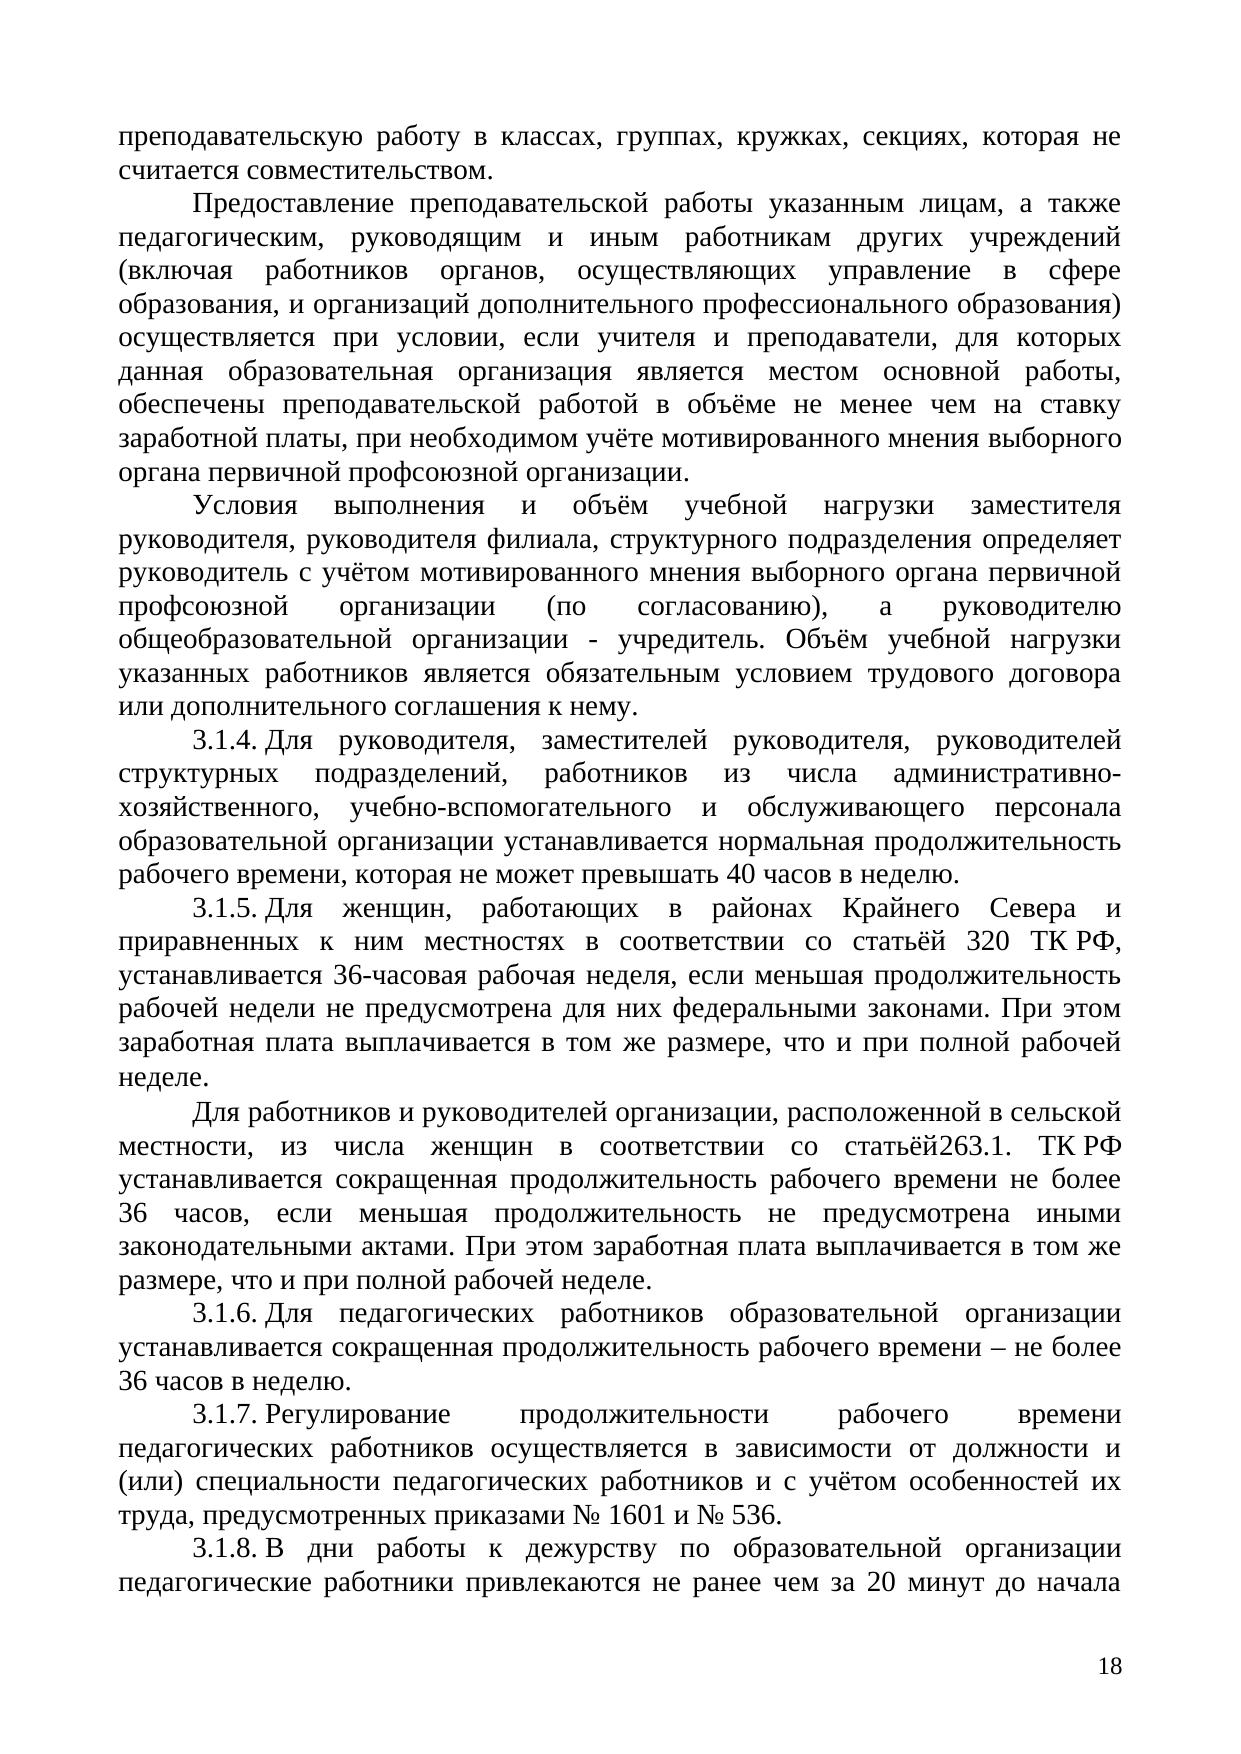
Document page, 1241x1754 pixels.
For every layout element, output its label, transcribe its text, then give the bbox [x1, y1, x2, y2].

text 3.1.7. Регулирование продолжительности рабочего времени педагогических работников осуществляется в зависимости от должности и (или) специальности педагогических работников и с учётом особенностей их труда, предусмотренных приказами № 1601 и № 536. [118, 1396, 1122, 1530]
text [118, 118, 1122, 185]
text 3.1.5. Для женщин, работающих в районах Крайнего Севера и приравненных к ним местностях в соответствии со статьёй 320 ТК РФ, устанавливается 36-часовая рабочая неделя, если меньшая продолжительность рабочей недели не предусмотрена для них федеральными законами. При этом заработная плата выплачивается в том же размере, что и при полной рабочей неделе. [118, 890, 1122, 1094]
text Предоставление преподавательской работы указанным лицам, а также педагогическим, руководящим и иным работникам других учреждений (включая работников органов, осуществляющих управление в сфере образования, и организаций дополнительного профессионального образования) осуществляется при условии, если учителя и преподаватели, для которых данная образовательная организация является местом основной работы, обеспечены преподавательской работой в объёме не менее чем на ставку заработной платы, при необходимом учёте мотивированного мнения выборного органа первичной профсоюзной организации. [118, 185, 1122, 487]
text 3.1.6. Для педагогических работников образовательной организации устанавливается сокращенная продолжительность рабочего времени – не более 36 часов в неделю. [118, 1296, 1122, 1396]
text Условия выполнения и объём учебной нагрузки заместителя руководителя, руководителя филиала, структурного подразделения определяет руководитель с учётом мотивированного мнения выборного органа первичной профсоюзной организации (по согласованию), а руководителю общеобразовательной организации - учредитель. Объём учебной нагрузки указанных работников является обязательным условием трудового договора или дополнительного соглашения к нему. [118, 487, 1122, 722]
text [118, 1530, 1122, 1597]
text 3.1.4. Для руководителя, заместителей руководителя, руководителей структурных подразделений, работников из числа административно- хозяйственного, учебно-вспомогательного и обслуживающего персонала образовательной организации устанавливается нормальная продолжительность рабочего времени, которая не может превышать 40 часов в неделю. [118, 722, 1122, 890]
text Для работников и руководителей организации, расположенной в сельской местности, из числа женщин в соответствии со статьёй263.1. ТК РФ устанавливается сокращенная продолжительность рабочего времени не более 36 часов, если меньшая продолжительность не предусмотрена иными законодательными актами. При этом заработная плата выплачивается в том же размере, что и при полной рабочей неделе. [118, 1094, 1122, 1296]
